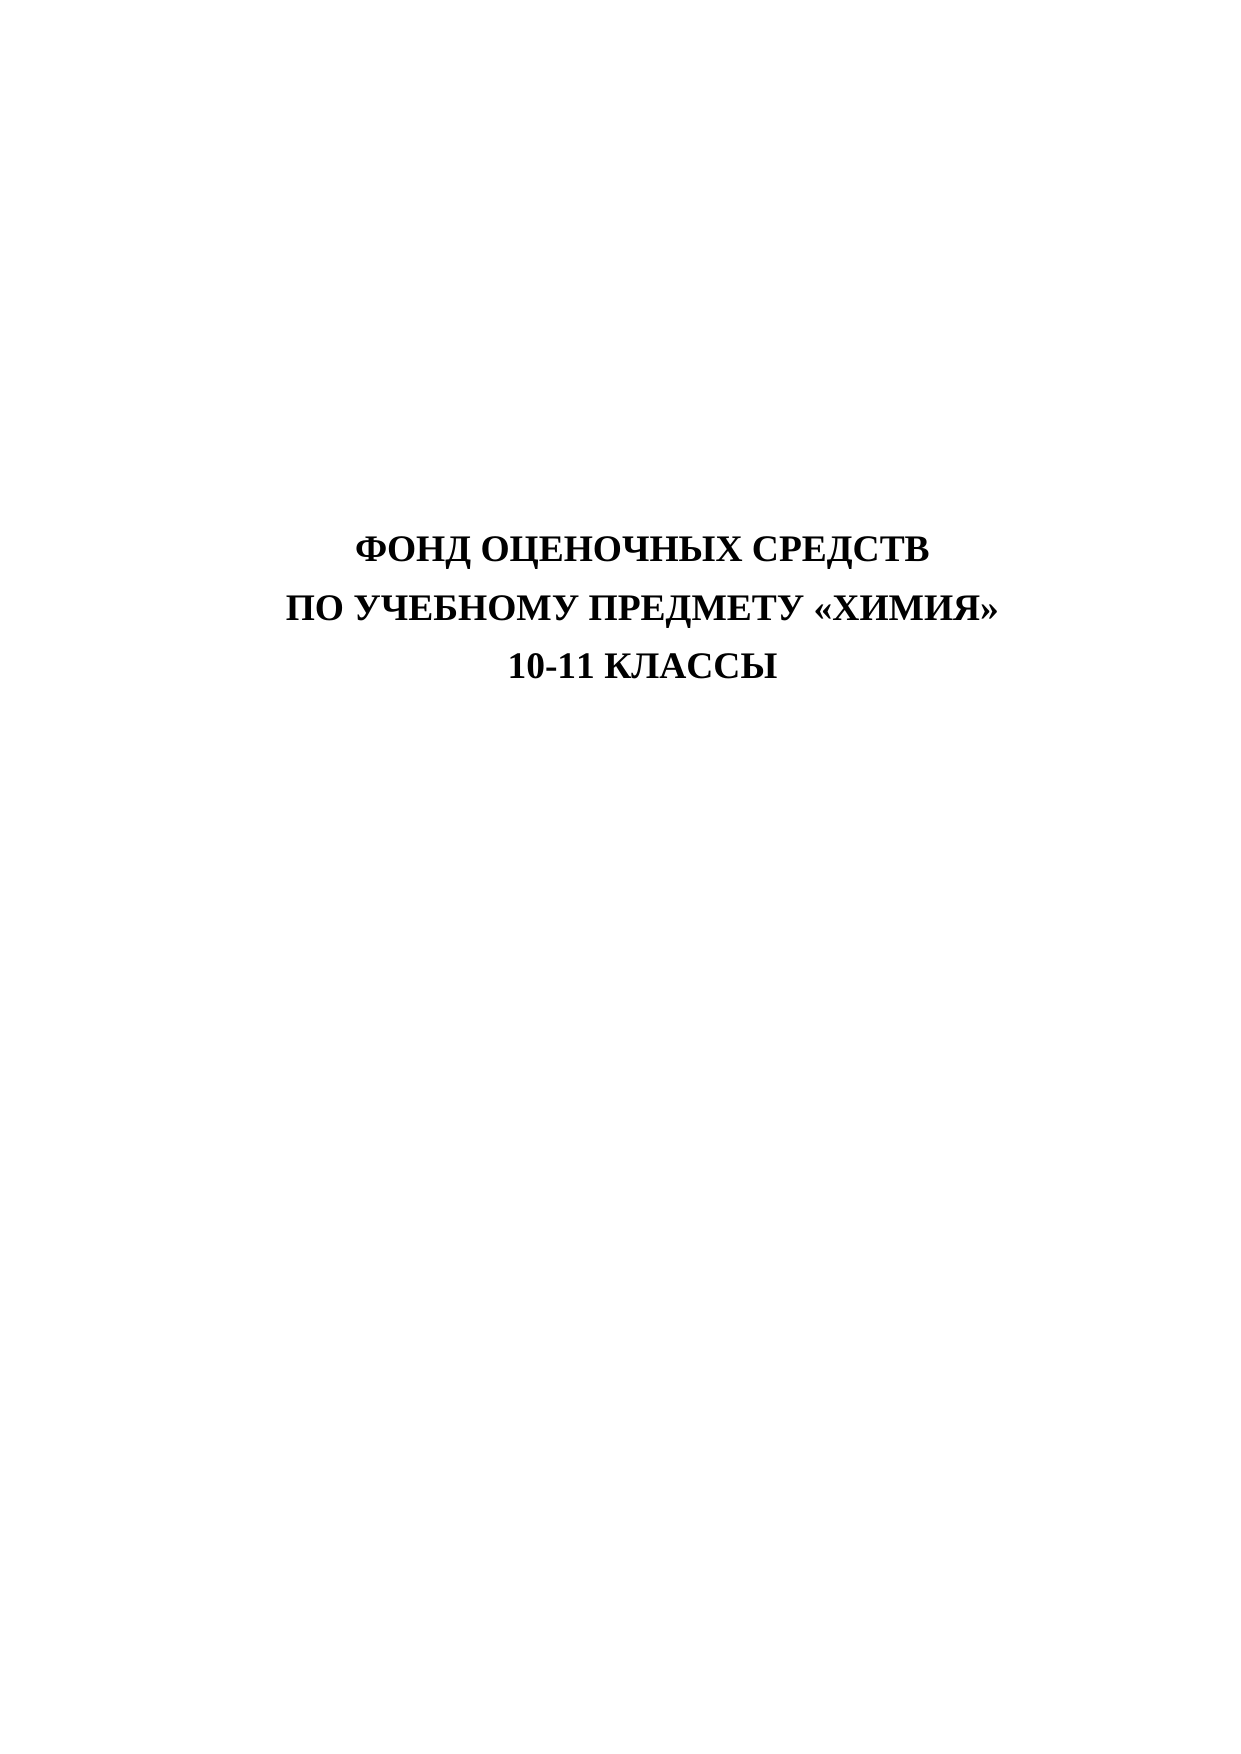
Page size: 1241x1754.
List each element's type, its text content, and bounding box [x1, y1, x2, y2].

text 10-11 КЛАССЫ [133, 644, 1152, 687]
text ФОНД ОЦЕНОЧНЫХ СРЕДСТВ [133, 526, 1152, 569]
text ПО УЧЕБНОМУ ПРЕДМЕТУ «ХИМИЯ» [133, 585, 1152, 628]
